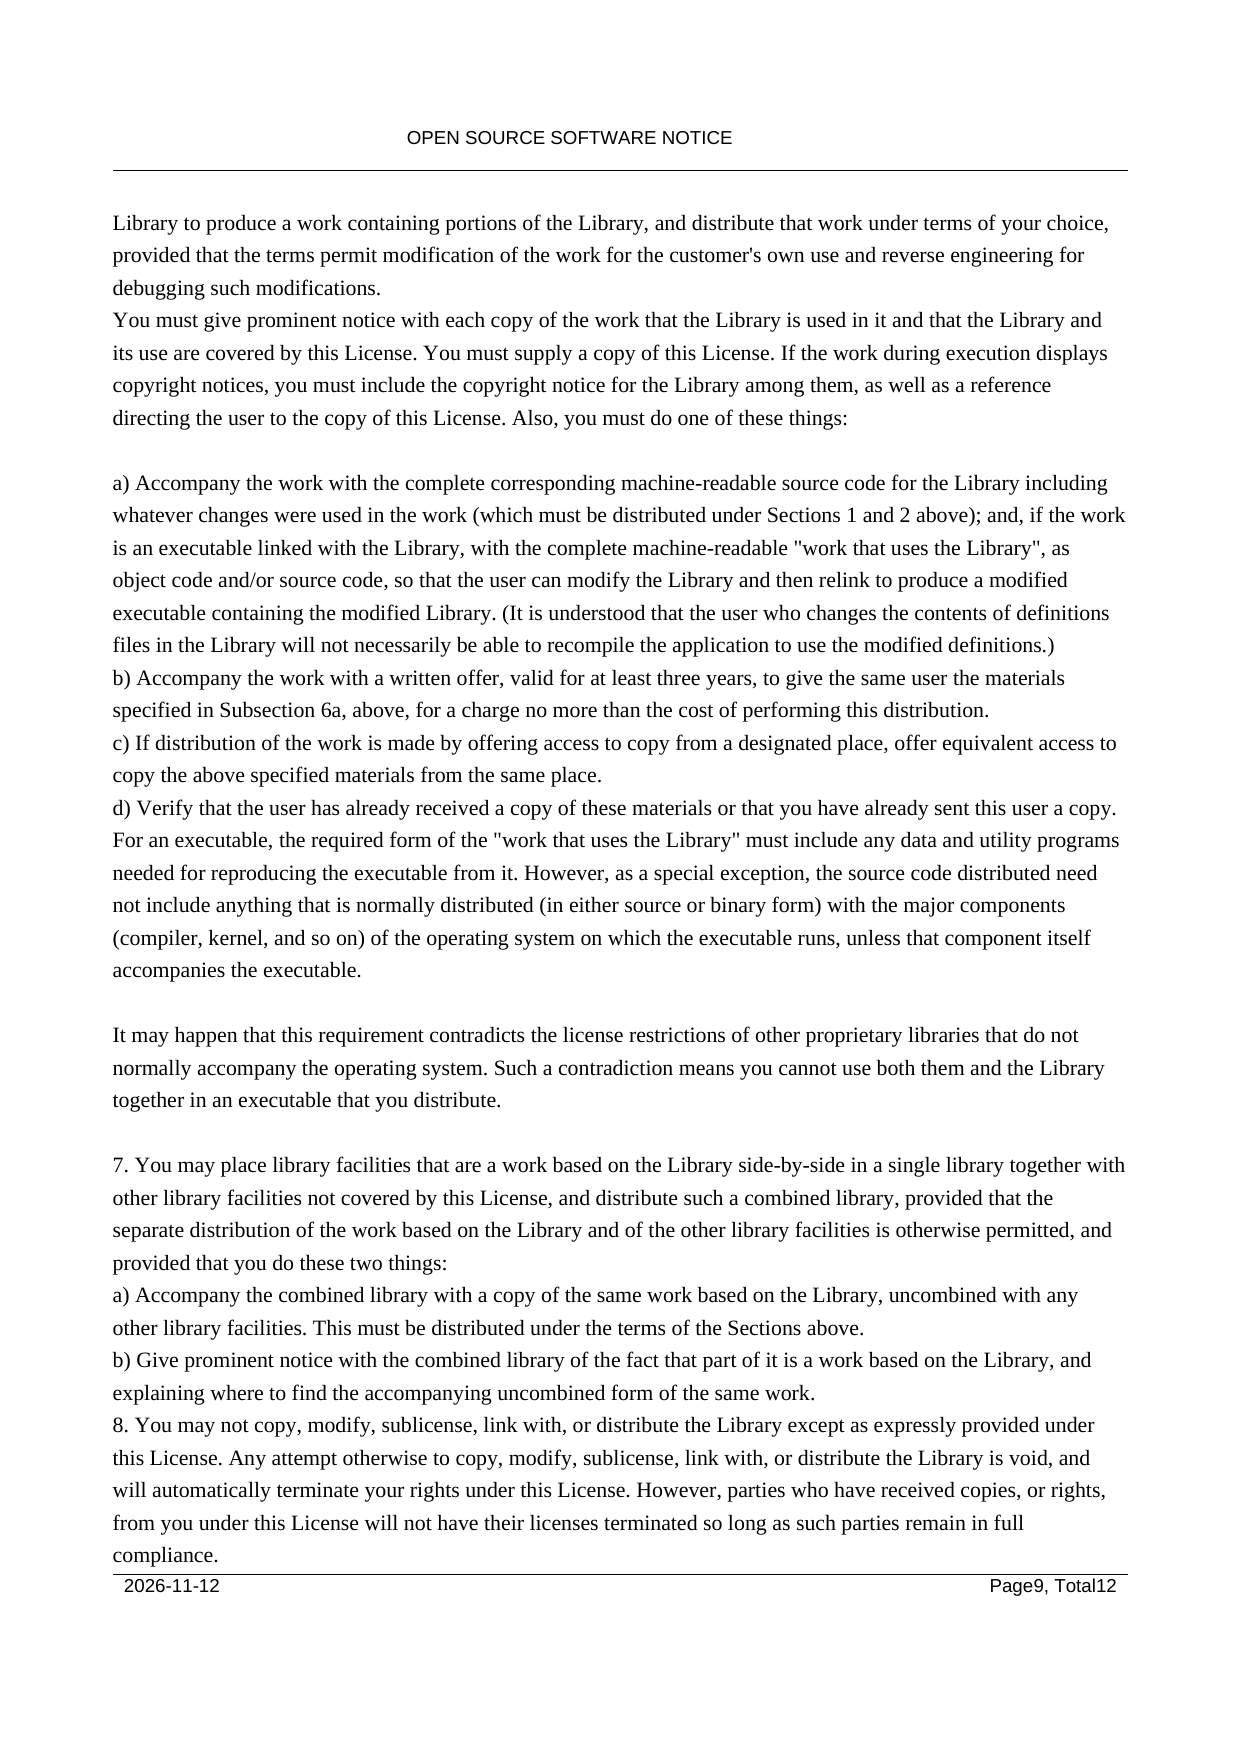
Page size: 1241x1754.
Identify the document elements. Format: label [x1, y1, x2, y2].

text [112, 206, 1128, 1571]
